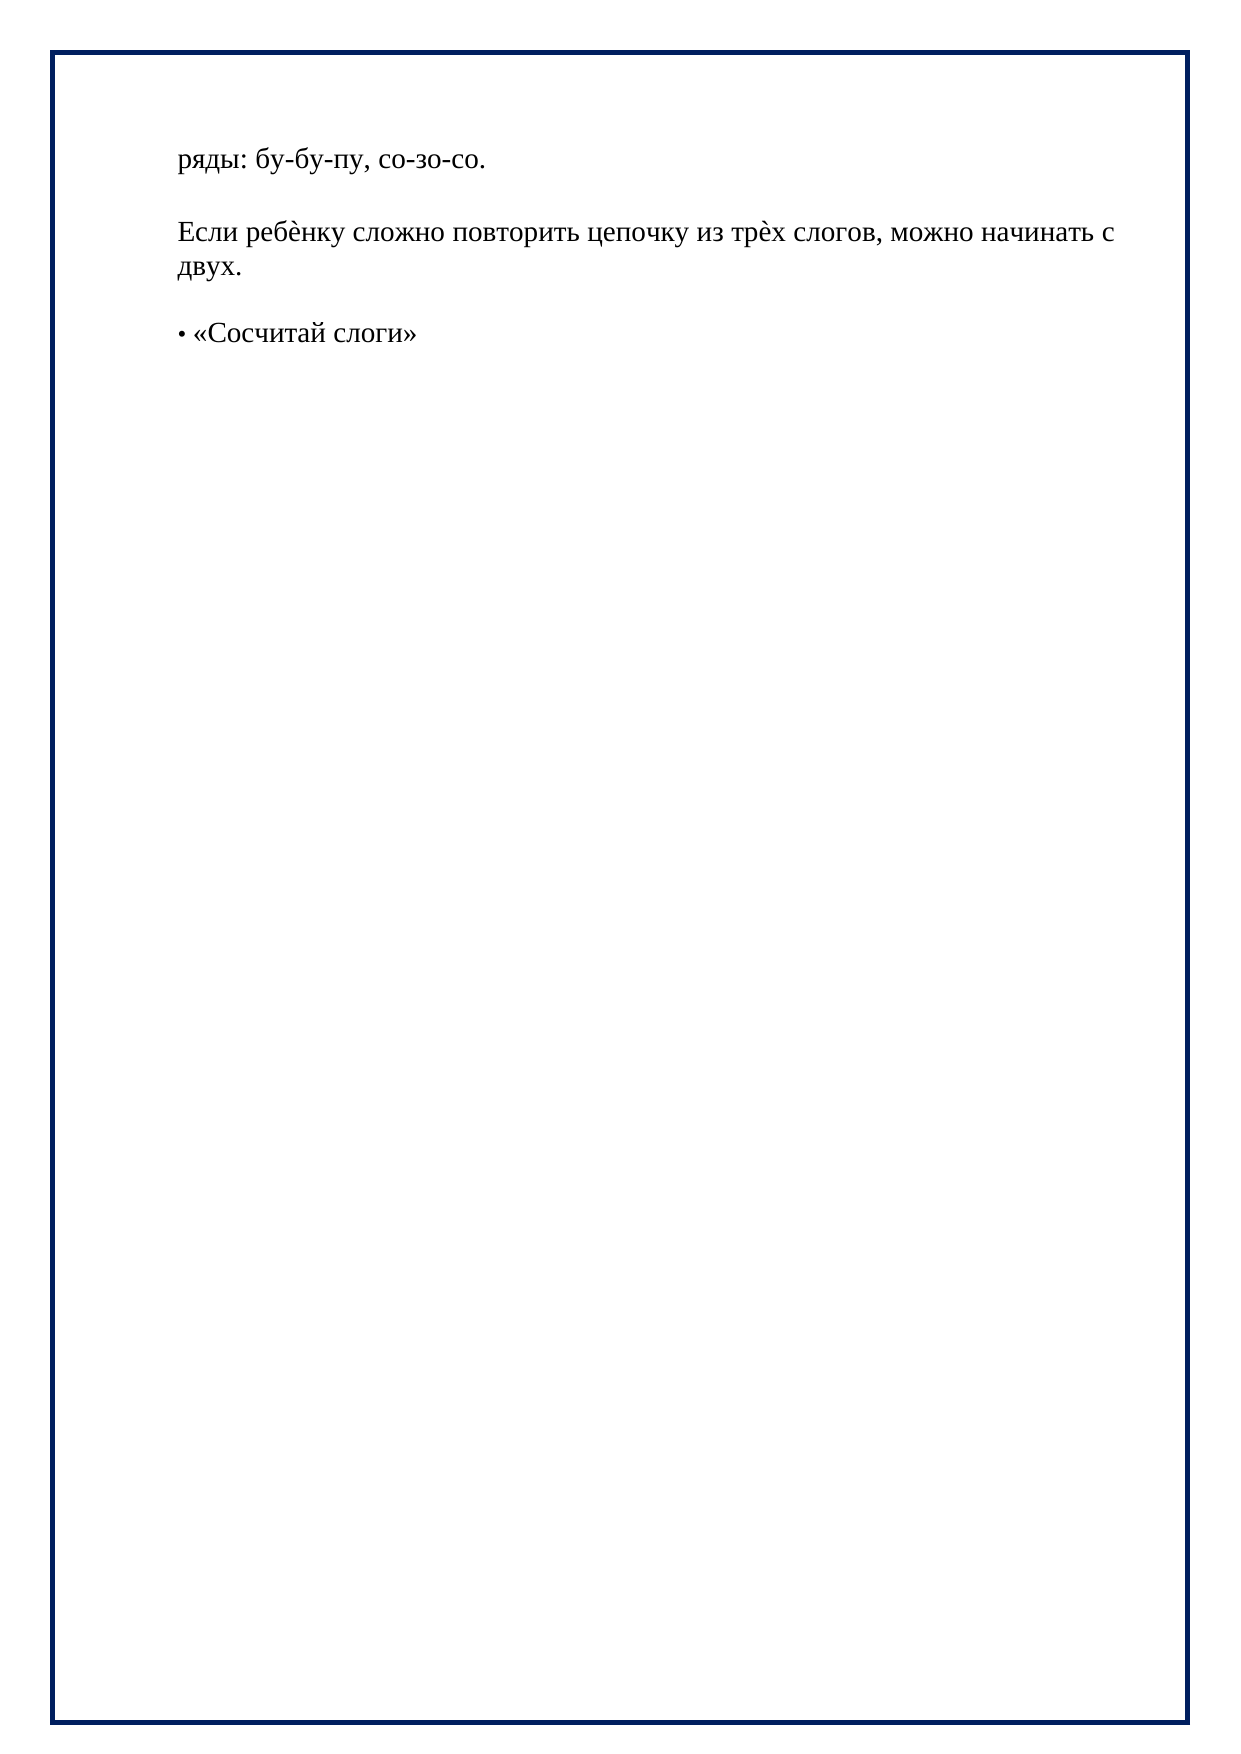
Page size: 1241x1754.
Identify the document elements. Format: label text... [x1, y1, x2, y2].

list «Сосчитай слоги» [177, 315, 1163, 349]
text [177, 142, 1152, 175]
text Если ребѐнку сложно повторить цепочку из трѐх слогов, можно начинать с двух. [177, 214, 1163, 282]
